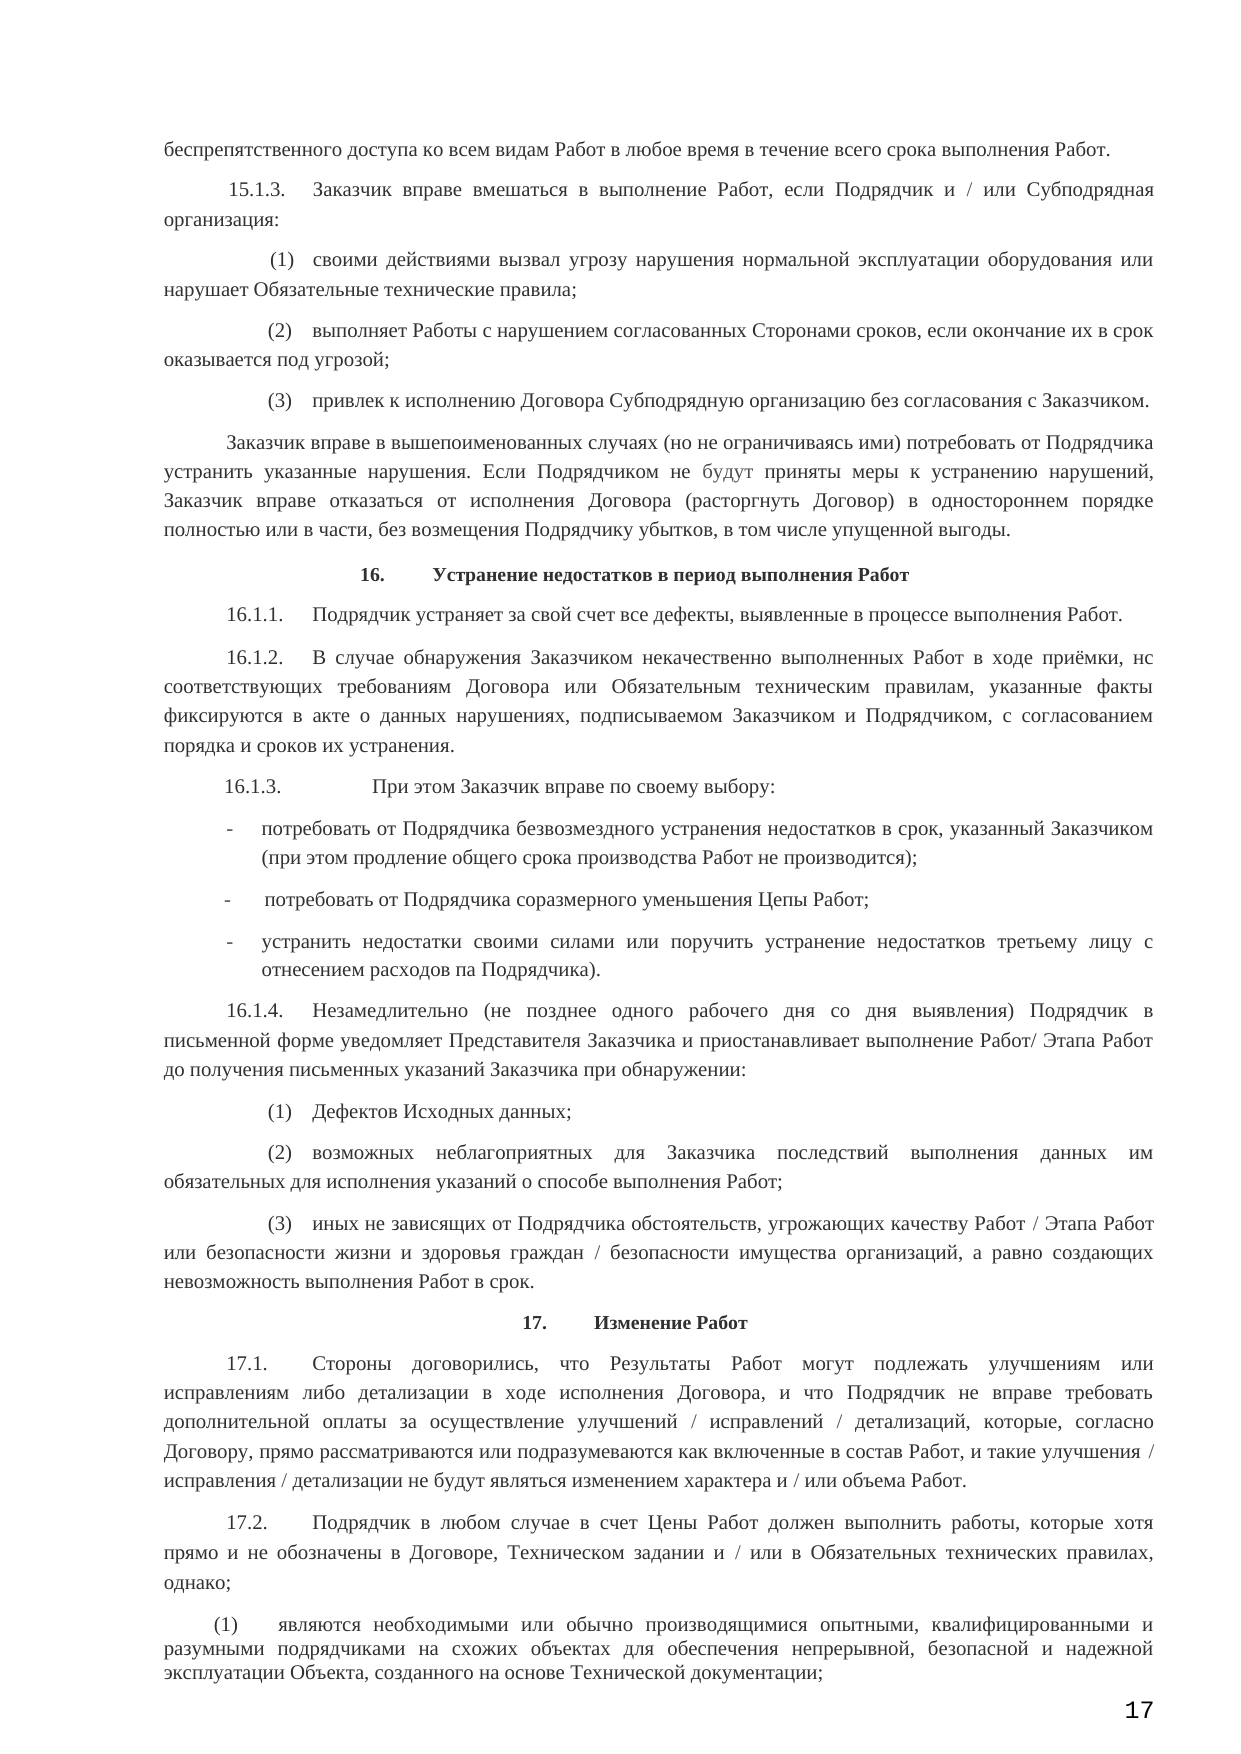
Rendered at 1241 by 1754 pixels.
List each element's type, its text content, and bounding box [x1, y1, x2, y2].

list Устранение недостатков в период выполнения Работ [116, 563, 1154, 586]
list Изменение Работ [116, 1311, 1154, 1334]
list своими действиями вызвал угрозу нарушения нормальной эксплуатации оборудования или нарушает Обязательные технические правила; [163, 247, 1154, 301]
list Дефектов Исходных данных; [268, 1098, 1154, 1123]
list В случае обнаружения Заказчиком некачественно выполненных Работ в ходе приёмки, нс соответствующих требованиям Договора или Обязательным техническим правилам, указанные факты фиксируются в акте о данных нарушениях, подписываемом Заказчиком и Подрядчиком, с согласованием порядка и сроков их устранения. [163, 645, 1154, 757]
list Подрядчик устраняет за свой счет все дефекты, выявленные в процессе выполнения Работ. [163, 602, 1154, 626]
list Стороны договорились, что Результаты Работ могут подлежать улучшениям или исправлениям либо детализации в ходе исполнения Договора, и что Подрядчик не вправе требовать дополнительной оплаты за осуществление улучшений / исправлений / детализаций, которые, согласно Договору, прямо рассматриваются или подразумеваются как включенные в состав Работ, и такие улучшения / исправления / детализации не будут являться изменением характера и / или объема Работ. [163, 1351, 1154, 1492]
list При этом Заказчик вправе по своему выбору: [224, 774, 1154, 798]
list выполняет Работы с нарушением согласованных Сторонами сроков, если окончание их в срок оказывается под угрозой; [163, 318, 1154, 371]
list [163, 137, 1154, 161]
list устранить недостатки своими силами или поручить устранение недостатков третьему лицу с отнесением расходов па Подрядчика). [226, 929, 1154, 981]
text Заказчик вправе в вышепоименованных случаях (но не ограничиваясь ими) потребовать от Подрядчика устранить указанные нарушения. Если Подрядчиком не будут приняты меры к устранению нарушений, Заказчик вправе отказаться от исполнения Договора (расторгнуть Договор) в одностороннем порядке полностью или в части, без возмещения Подрядчику убытков, в том числе упущенной выгоды. [163, 430, 1154, 541]
list Подрядчик в любом случае в счет Цены Работ должен выполнить работы, которые хотя прямо и не обозначены в Договоре, Техническом задании и / или в Обязательных технических правилах, однако; [163, 1509, 1154, 1594]
list иных не зависящих от Подрядчика обстоятельств, угрожающих качеству Работ / Этапа Работ или безопасности жизни и здоровья граждан / безопасности имущества организаций, а равно создающих невозможность выполнения Работ в срок. [163, 1211, 1154, 1293]
list Незамедлительно (не позднее одного рабочего дня со дня выявления) Подрядчик в письменной форме уведомляет Представителя Заказчика и приостанавливает выполнение Работ/ Этапа Работ до получения письменных указаний Заказчика при обнаружении: [163, 998, 1154, 1081]
list являются необходимыми или обычно производящимися опытными, квалифицированными и разумными подрядчиками на схожих объектах для обеспечения непрерывной, безопасной и надежной эксплуатации Объекта, созданного на основе Технической документации; [163, 1612, 1154, 1684]
list потребовать от Подрядчика соразмерного уменьшения Цепы Работ; [224, 887, 1154, 911]
list привлек к исполнению Договора Субподрядную организацию без согласования с Заказчиком. [163, 388, 1154, 412]
list возможных неблагоприятных для Заказчика последствий выполнения данных им обязательных для исполнения указаний о способе выполнения Работ; [163, 1140, 1154, 1193]
list Заказчик вправе вмешаться в выполнение Работ, если Подрядчик и / или Субподрядная организация: [163, 177, 1154, 231]
list потребовать от Подрядчика безвозмездного устранения недостатков в срок, указанный Заказчиком (при этом продление общего срока производства Работ не производится); [226, 816, 1154, 869]
